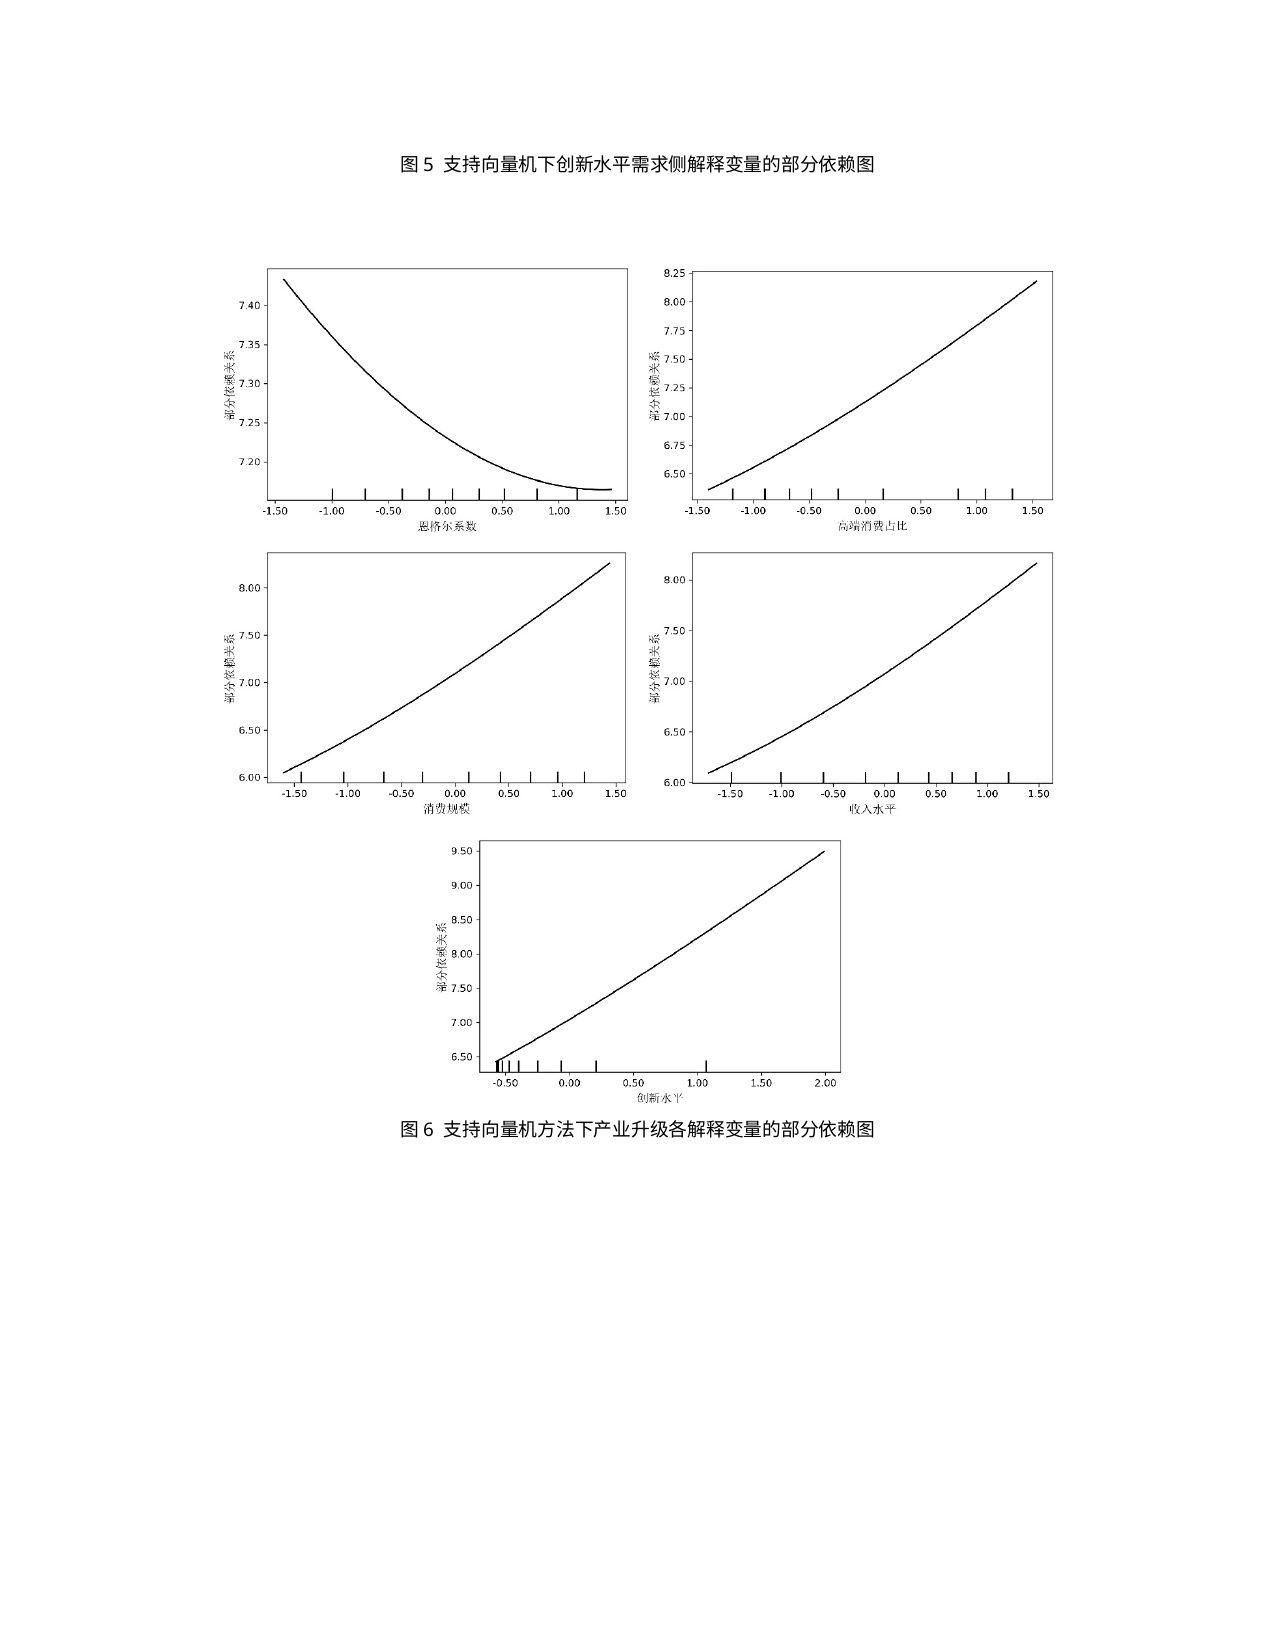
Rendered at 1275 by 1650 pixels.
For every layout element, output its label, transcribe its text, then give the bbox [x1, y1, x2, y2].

picture [425, 831, 851, 1115]
text 图5 支持向量机下创新水平需求侧解释变量的部分依赖图 [187, 150, 1087, 177]
text 图6 支持向量机方法下产业升级各解释变量的部分依赖图 [187, 1114, 1087, 1142]
picture [212, 258, 1063, 826]
